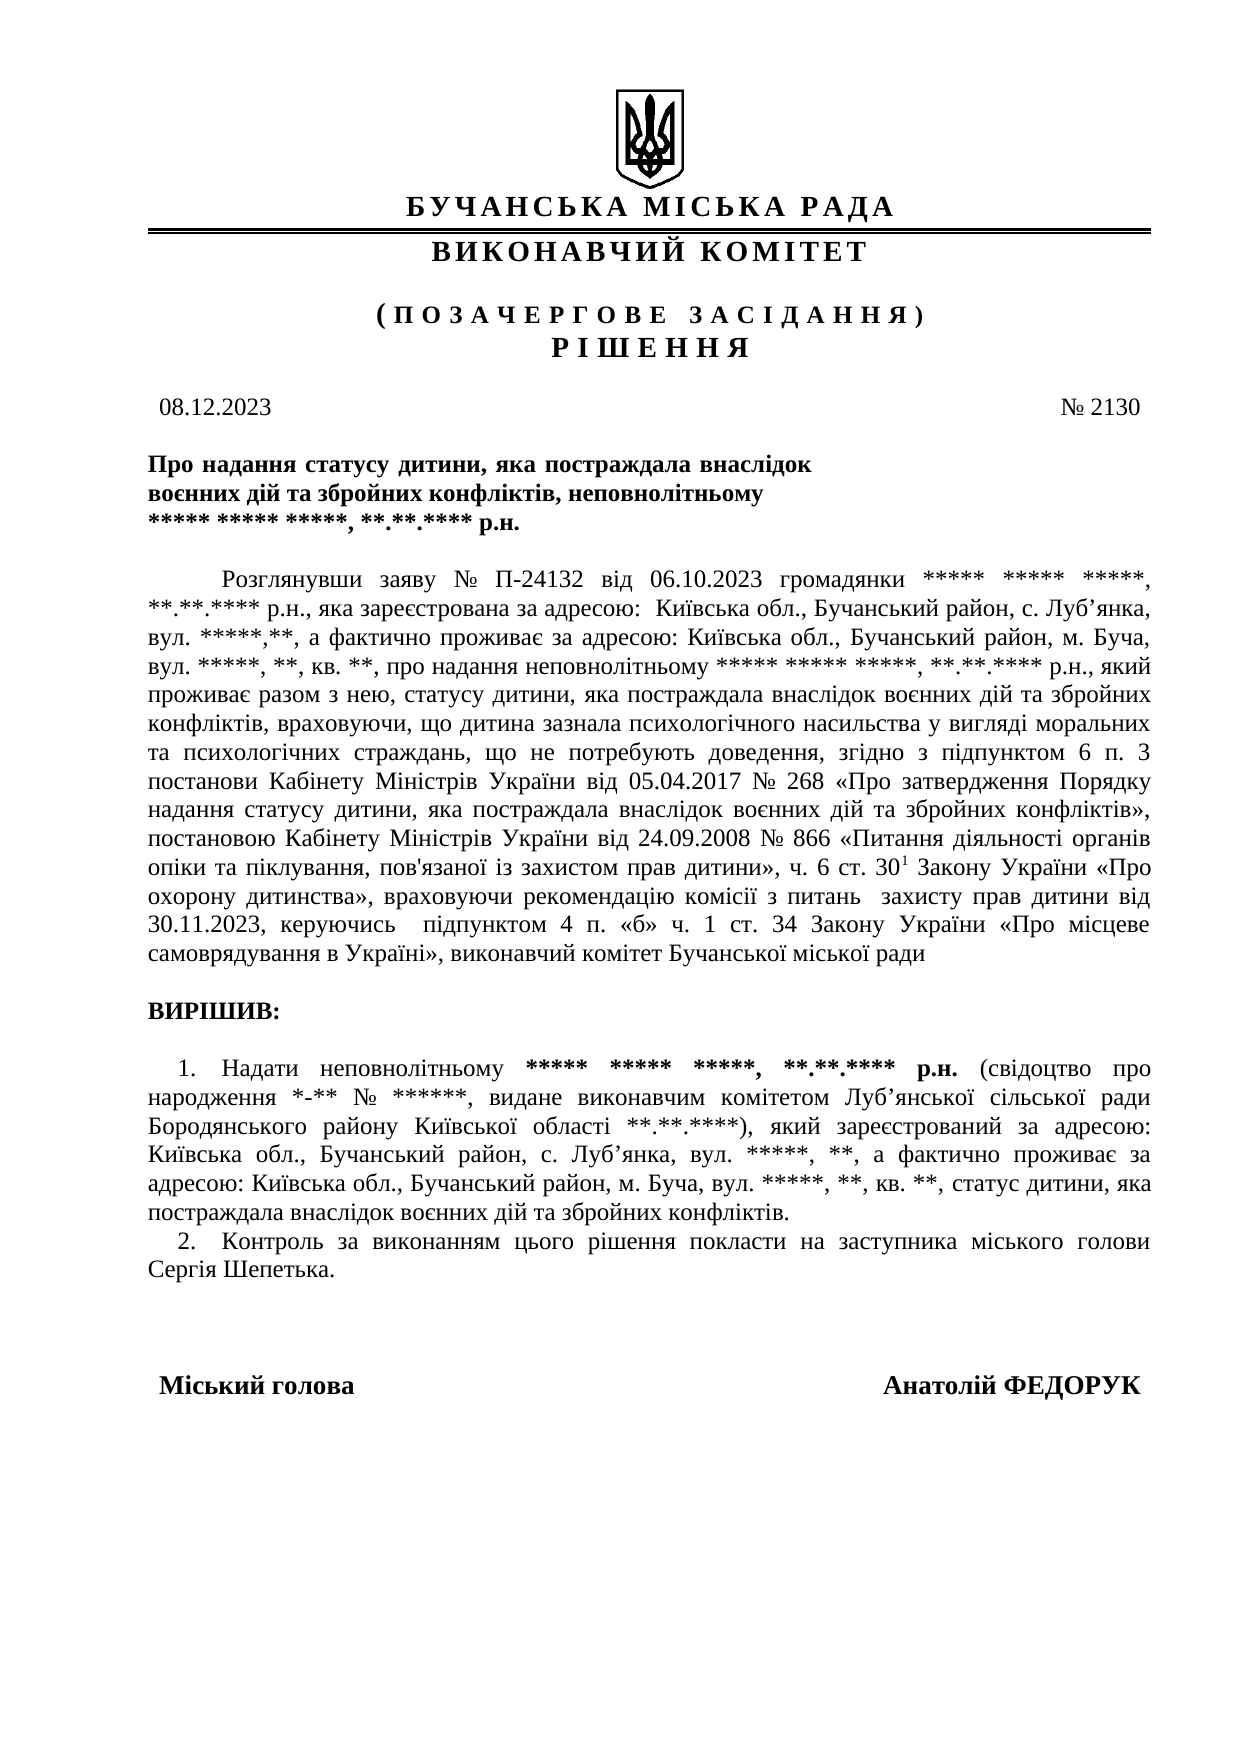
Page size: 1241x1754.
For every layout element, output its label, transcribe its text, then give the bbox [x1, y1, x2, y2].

text ***** ***** *****, **.**.**** р.н. [148, 507, 812, 536]
text ВИРІШИВ: [148, 996, 1152, 1024]
text (ПОЗАЧЕРГОВЕ ЗАСІДАННЯ) [148, 296, 1152, 330]
picture [614, 88, 685, 189]
text Розглянувши заяву № П-24132 від 06.10.2023 громадянки ***** ***** *****, **.**.**** р.н., яка зареєстрована за адресою: Київська обл., Бучанський район, с. Луб’янка, вул. *****,**, а фактично проживає за адресою: Київська обл., Бучанський район, м. Буча, вул. *****, **, кв. **, про надання неповнолітньому ***** ***** *****, **.**.**** р.н., який проживає разом з нею, статусу дитини, яка постраждала внаслідок воєнних дій та збройних конфліктів, враховуючи, що дитина зазнала психологічного насильства у вигляді моральних та психологічних страждань, що не потребують доведення, згідно з підпунктом 6 п. 3 постанови Кабінету Міністрів України від 05.04.2017 № 268 «Про затвердження Порядку надання статусу дитини, яка постраждала внаслідок воєнних дій та збройних конфліктів», постановою Кабінету Міністрів України від 24.09.2008 № 866 «Питання діяльності органів опіки та піклування, пов'язаної із захистом прав дитини», ч. 6 ст. 301 Закону України «Про охорону дитинства», враховуючи рекомендацію комісії з питань захисту прав дитини від 30.11.2023, керуючись підпунктом 4 п. «б» ч. 1 ст. 34 Закону України «Про місцеве самоврядування в Україні», виконавчий комітет Бучанської міської ради [148, 564, 1152, 967]
table_header Міський голова [148, 1370, 649, 1401]
text РІШЕННЯ [148, 330, 1152, 363]
table_header ВИКОНАВЧИЙ КОМІТЕТ [148, 234, 1151, 296]
text БУЧАНСЬКА МІСЬКА РАДА [148, 189, 1152, 223]
list Контроль за виконанням цього рішення покласти на заступника міського голови Сергія Шепетька. [148, 1226, 1152, 1283]
table_header № 2130 [650, 392, 1152, 421]
text Про надання статусу дитини, яка постраждала внаслідок воєнних дій та збройних конфліктів, неповнолітньому [148, 449, 812, 507]
list Надати неповнолітньому ***** ***** *****, **.**.**** р.н. (свідоцтво про народження *-** № ******, видане виконавчим комітетом Луб’янської сільської ради Бородянського району Київської області **.**.****), який зареєстрований за адресою: Київська обл., Бучанський район, с. Луб’янка, вул. *****, **, а фактично проживає за адресою: Київська обл., Бучанський район, м. Буча, вул. *****, **, кв. **, статус дитини, яка постраждала внаслідок воєнних дій та збройних конфліктів. [148, 1053, 1152, 1226]
table_header 08.12.2023 [148, 392, 650, 421]
table_header Анатолій ФЕДОРУК [649, 1370, 1152, 1401]
